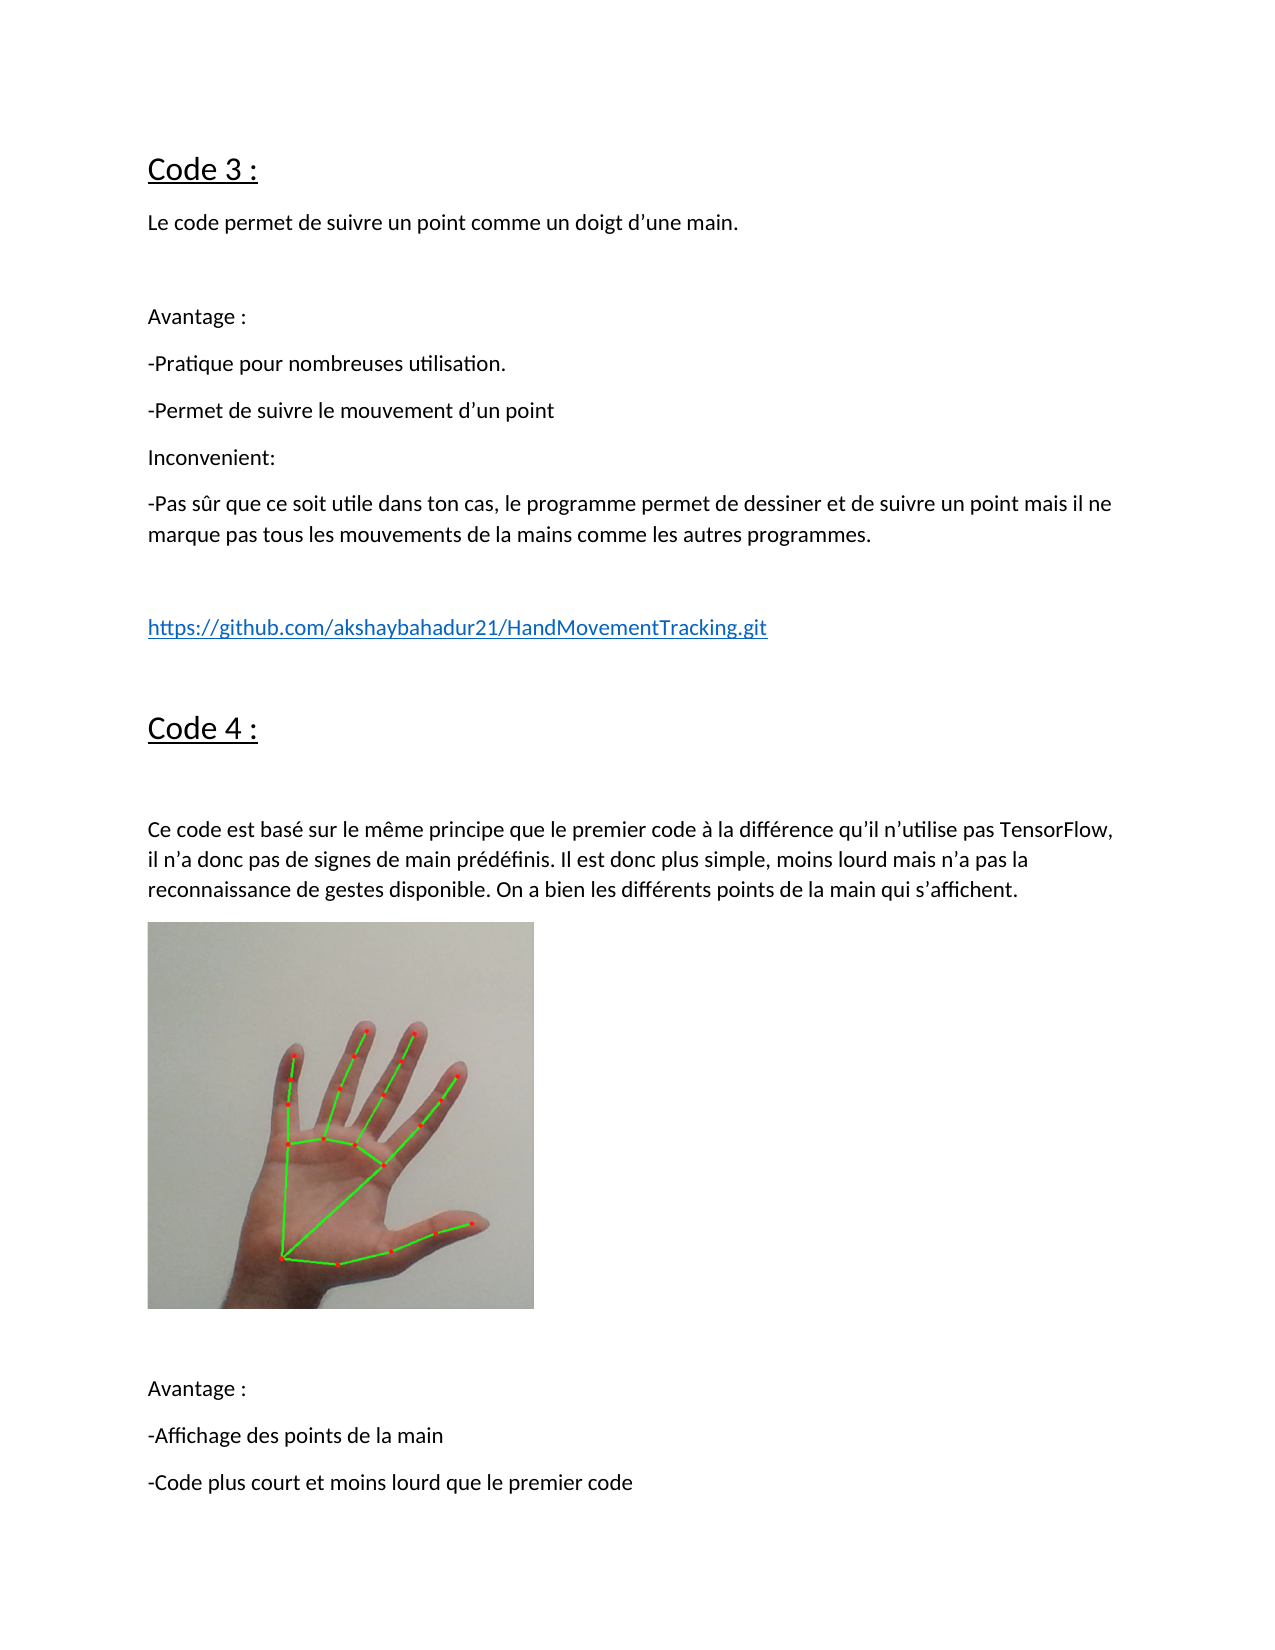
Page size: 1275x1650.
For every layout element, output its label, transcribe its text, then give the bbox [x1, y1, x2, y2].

text -Affichage des points de la main [148, 1421, 1127, 1449]
text Avantage : [148, 1374, 1127, 1402]
text Inconvenient: [148, 443, 1127, 471]
text Code 3 : [148, 148, 1127, 188]
text https://github.com/akshaybahadur21/HandMovementTracking.git [148, 613, 1127, 641]
text Avantage : [148, 302, 1127, 330]
text Code 4 : [148, 707, 1127, 748]
text -Permet de suivre le mouvement d’un point [148, 396, 1127, 424]
text -Code plus court et moins lourd que le premier code [148, 1468, 1127, 1496]
text -Pratique pour nombreuses utilisation. [148, 349, 1127, 377]
text Ce code est basé sur le même principe que le premier code à la différence qu’il n’utilise pas TensorFlow, il n’a donc pas de signes de main prédéfinis. Il est donc plus simple, moins lourd mais n’a pas la reconnaissance de gestes disponible. On a bien les différents points de la main qui s’affichent. [148, 815, 1127, 903]
text -Pas sûr que ce soit utile dans ton cas, le programme permet de dessiner et de suivre un point mais il ne marque pas tous les mouvements de la mains comme les autres programmes. [148, 489, 1127, 548]
text Le code permet de suivre un point comme un doigt d’une main. [148, 208, 1127, 236]
picture [147, 922, 534, 1309]
